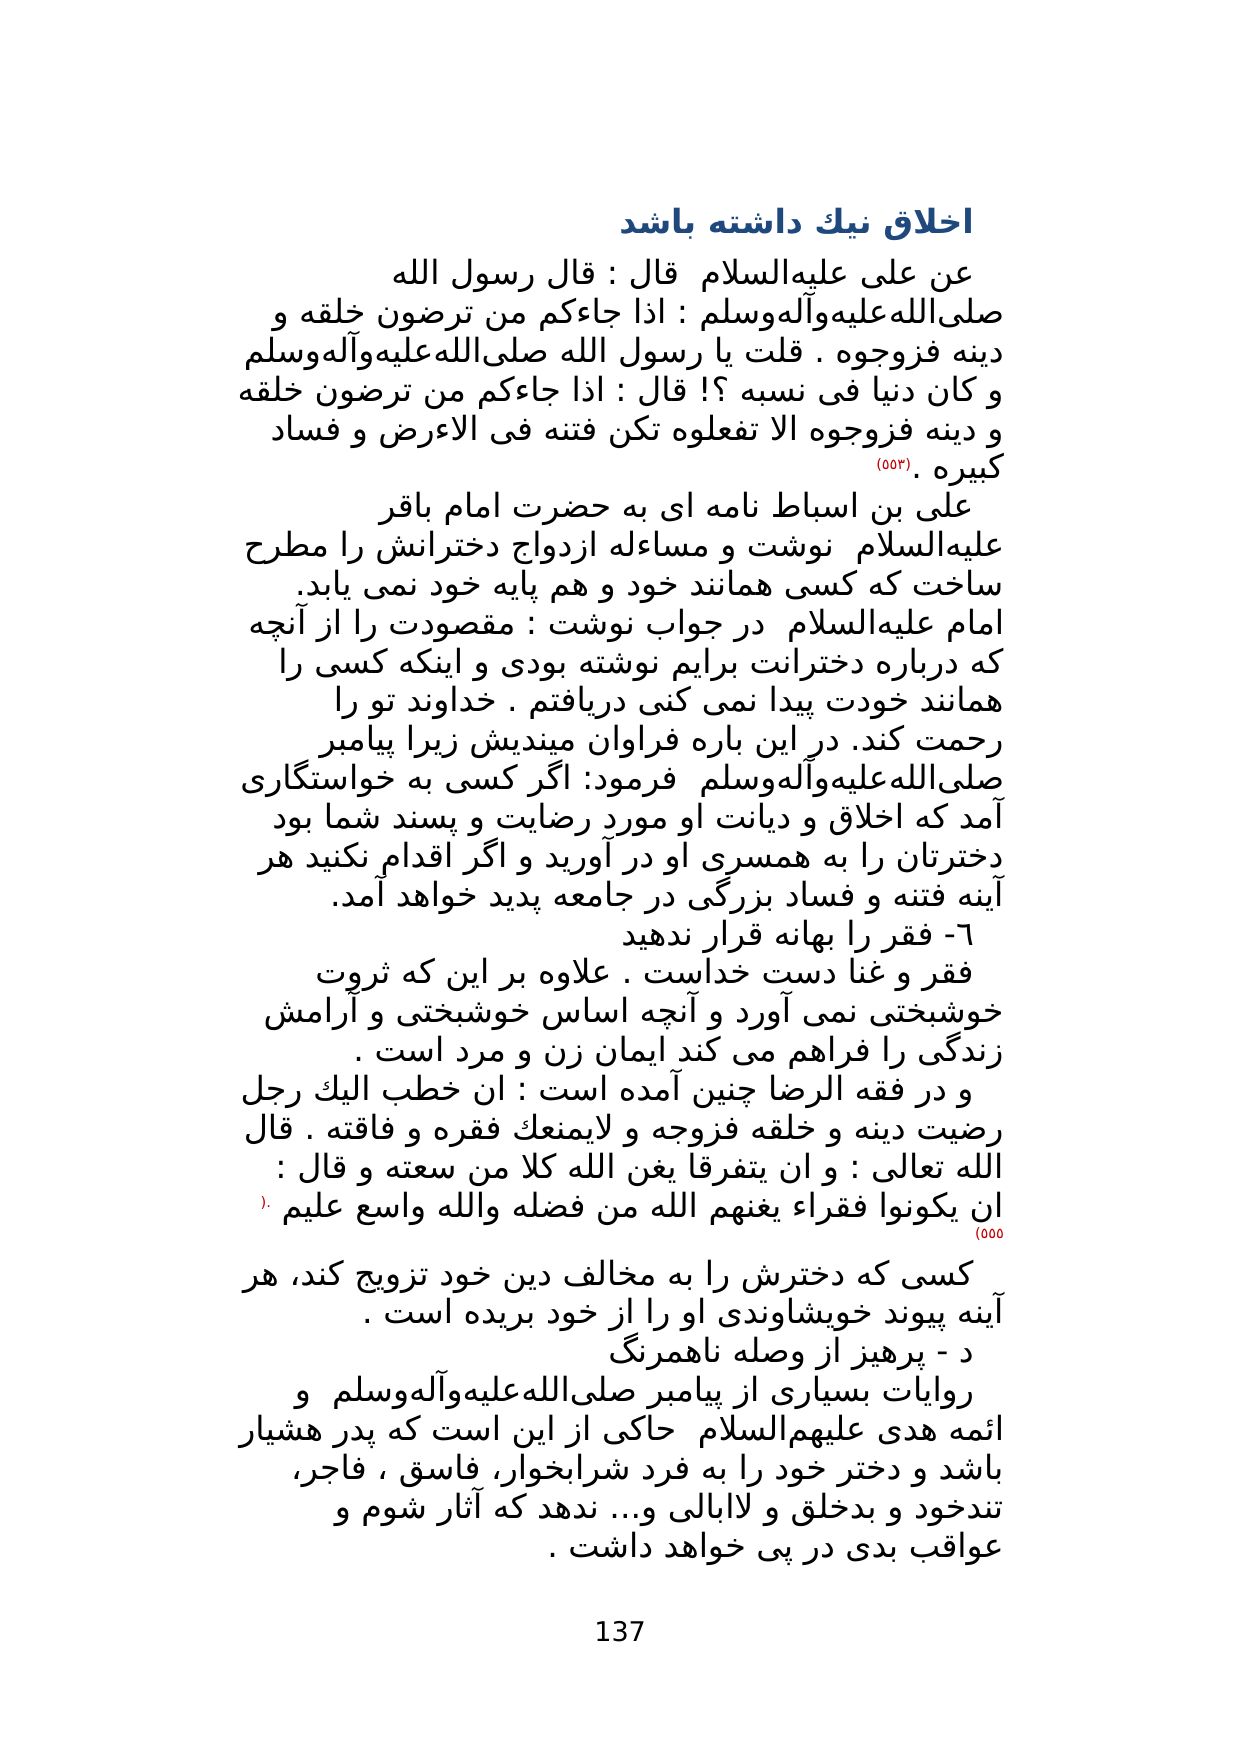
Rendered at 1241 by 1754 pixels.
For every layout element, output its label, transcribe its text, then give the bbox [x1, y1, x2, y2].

text روايات بسيارى از پيامبر صلى‌الله‌عليه‌وآله‌وسلم و ائمه هدى عليهم‌السلام حاكى از اين است كه پدر هشيار باشد و دختر خود را به فرد شرابخوار، فاسق ، فاجر، تندخود و بدخلق و لاابالى و... ندهد كه آثار شوم و عواقب بدى در پى خواهد داشت . [236, 1371, 1004, 1565]
text د - پرهيز از وصله ناهمرنگ [236, 1332, 1004, 1371]
subtitle اخلاق نيك داشته باشد [236, 202, 1004, 241]
text فقر و غنا دست خداست . علاوه بر اين كه ثروت خوشبختى نمى آورد و آنچه اساس خوشبختى و آرامش زندگى را فراهم مى كند ايمان زن و مرد است . [236, 953, 1004, 1069]
text ٦- فقر را بهانه قرار ندهيد [236, 914, 1004, 953]
text و در فقه الرضا چنين آمده است : ان خطب اليك رجل رضيت دينه و خلقه فزوجه و لايمنعك فقره و فاقته . قال الله تعالى : و ان يتفرقا يغن الله كلا من سعته و قال : ان يكونوا فقراء يغنهم الله من فضله والله واسع عليم .(٥٥٥) [236, 1069, 1004, 1254]
text عن على عليه‌السلام قال : قال رسول الله صلى‌الله‌عليه‌وآله‌وسلم : اذا جاءكم من ترضون خلقه و دينه فزوجوه . قلت يا رسول الله صلى‌الله‌عليه‌وآله‌وسلم و كان دنيا فى نسبه ؟! قال : اذا جاءكم من ترضون خلقه و دينه فزوجوه الا تفعلوه تكن فتنه فى الاءرض و فساد كبيره .(٥٥٣) [236, 253, 1004, 487]
text على بن اسباط نامه اى به حضرت امام باقر عليه‌السلام نوشت و مساءله ازدواج دخترانش را مطرح ساخت كه كسى همانند خود و هم پايه خود نمى يابد. امام عليه‌السلام در جواب نوشت : مقصودت را از آنچه كه درباره دخترانت برايم نوشته بودى و اينكه كسى را همانند خودت پيدا نمى كنى دريافتم . خداوند تو را رحمت كند. در اين باره فراوان مينديش زيرا پيامبر صلى‌الله‌عليه‌وآله‌وسلم فرمود: اگر كسى به خواستگارى آمد كه اخلاق و ديانت او مورد رضايت و پسند شما بود دخترتان را به همسرى او در آوريد و اگر اقدام نكنيد هر آينه فتنه و فساد بزرگى در جامعه پديد خواهد آمد. [236, 487, 1004, 914]
text كسى كه دخترش را به مخالف دين خود تزويج كند، هر آينه پيوند خويشاوندى او را از خود بريده است . [236, 1254, 1004, 1332]
